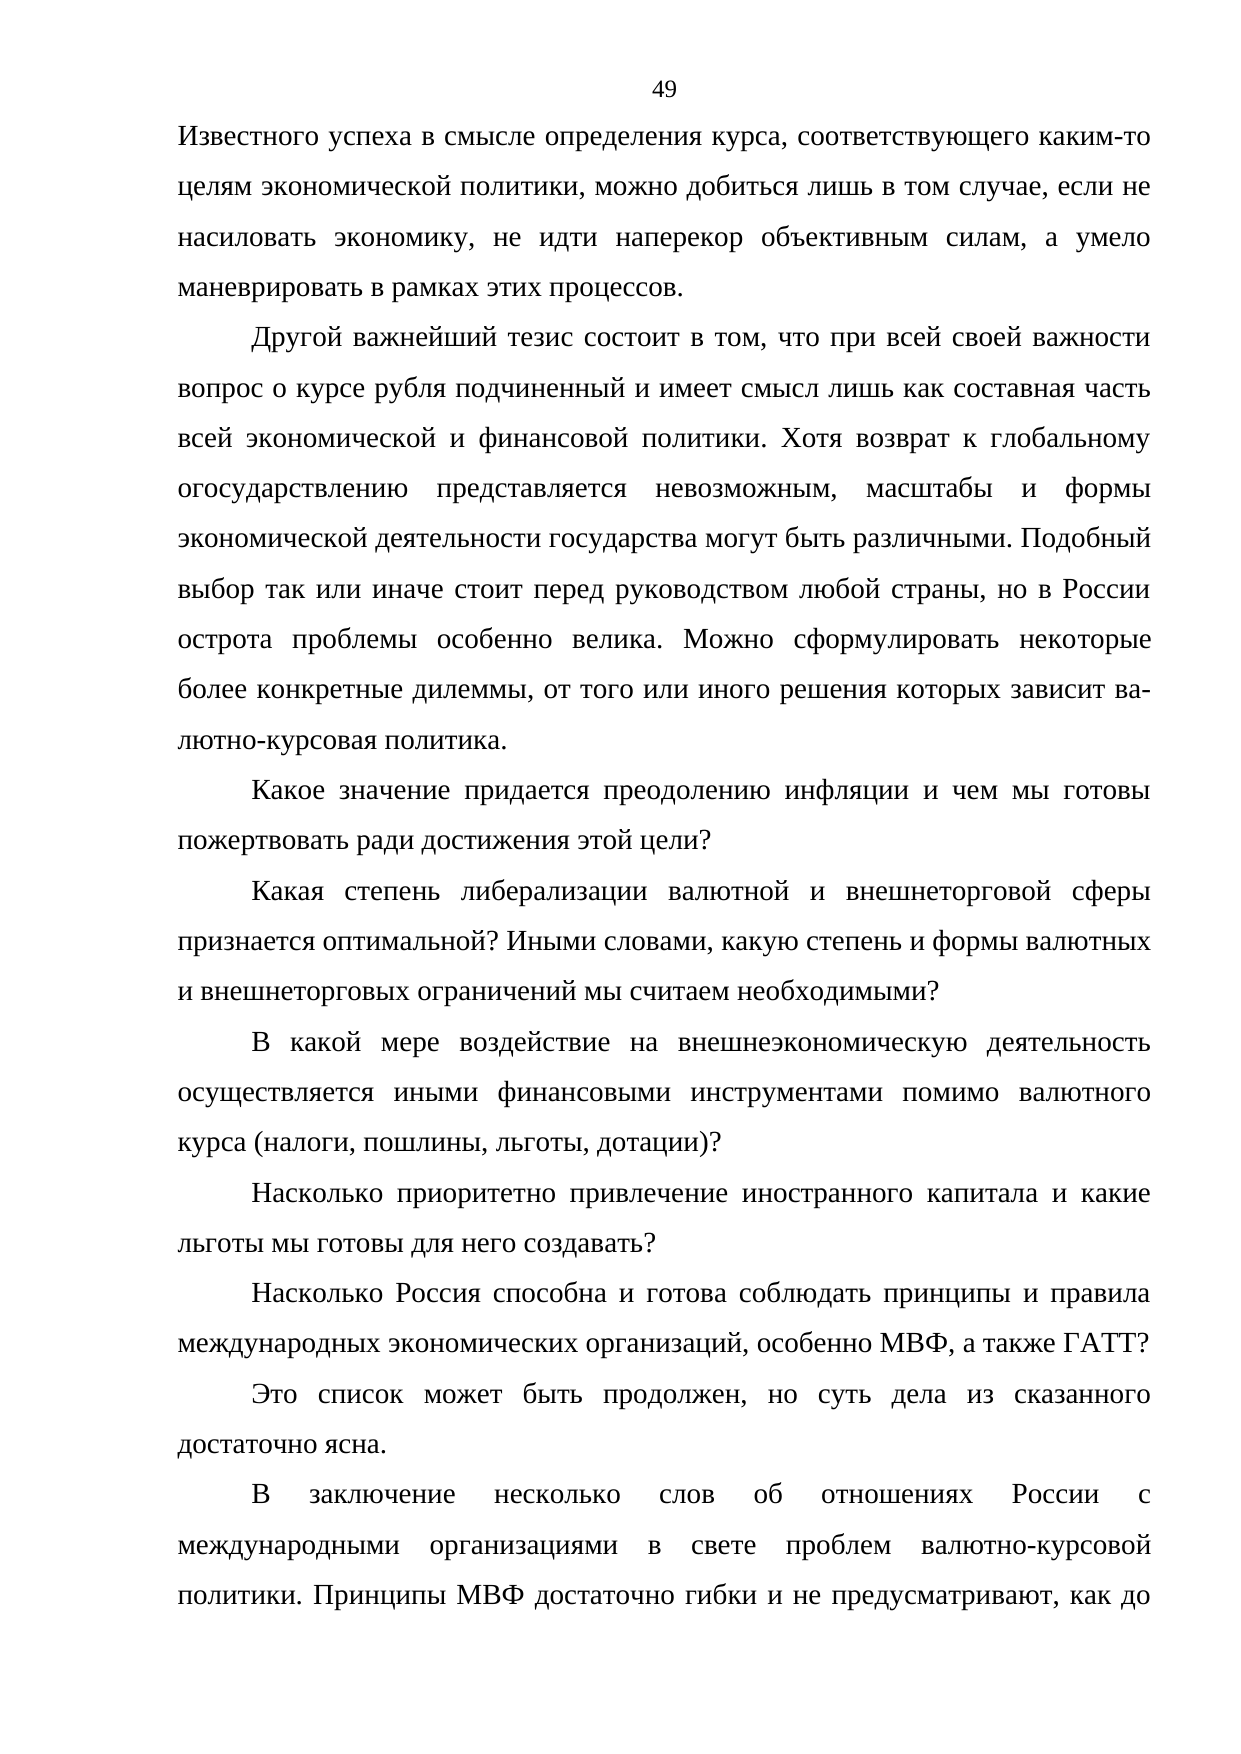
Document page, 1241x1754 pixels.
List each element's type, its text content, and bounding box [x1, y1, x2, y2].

text Другой важнейший тезис состоит в том, что при всей своей важности вопрос о курсе рубля подчиненный и имеет смысл лишь как составная часть всей экономической и финансовой политики. Хотя возврат к глобальному огосударствлению представляется невозможным, масштабы и формы экономической деятельности государства могут быть различными. Подобный выбор так или иначе стоит перед руководством любой страны, но в России острота проблемы особенно велика. Можно сформулировать некоторые более конкретные дилеммы, от того или иного решения которых зависит ва-лютно-курсовая политика. [177, 319, 1152, 755]
text Какая степень либерализации валютной и внешнеторговой сферы признается оптимальной? Иными словами, какую степень и формы валютных и внешнеторговых ограничений мы считаем необходимыми? [177, 873, 1152, 1007]
text В какой мере воздействие на внешнеэкономическую деятельность осуществляется иными финансовыми инструментами помимо валютного курса (налоги, пошлины, льготы, дотации)? [177, 1024, 1152, 1158]
text Какое значение придается преодолению инфляции и чем мы готовы пожертвовать ради достижения этой цели? [177, 772, 1152, 856]
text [177, 118, 1152, 303]
text Насколько приоритетно привлечение иностранного капитала и какие льготы мы готовы для него создавать? [177, 1175, 1152, 1258]
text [177, 1477, 1152, 1611]
text Это список может быть продолжен, но суть дела из сказанного достаточно ясна. [177, 1376, 1152, 1460]
text Насколько Россия способна и готова соблюдать принципы и правила международных экономических организаций, особенно МВФ, а также ГАТТ? [177, 1275, 1152, 1359]
